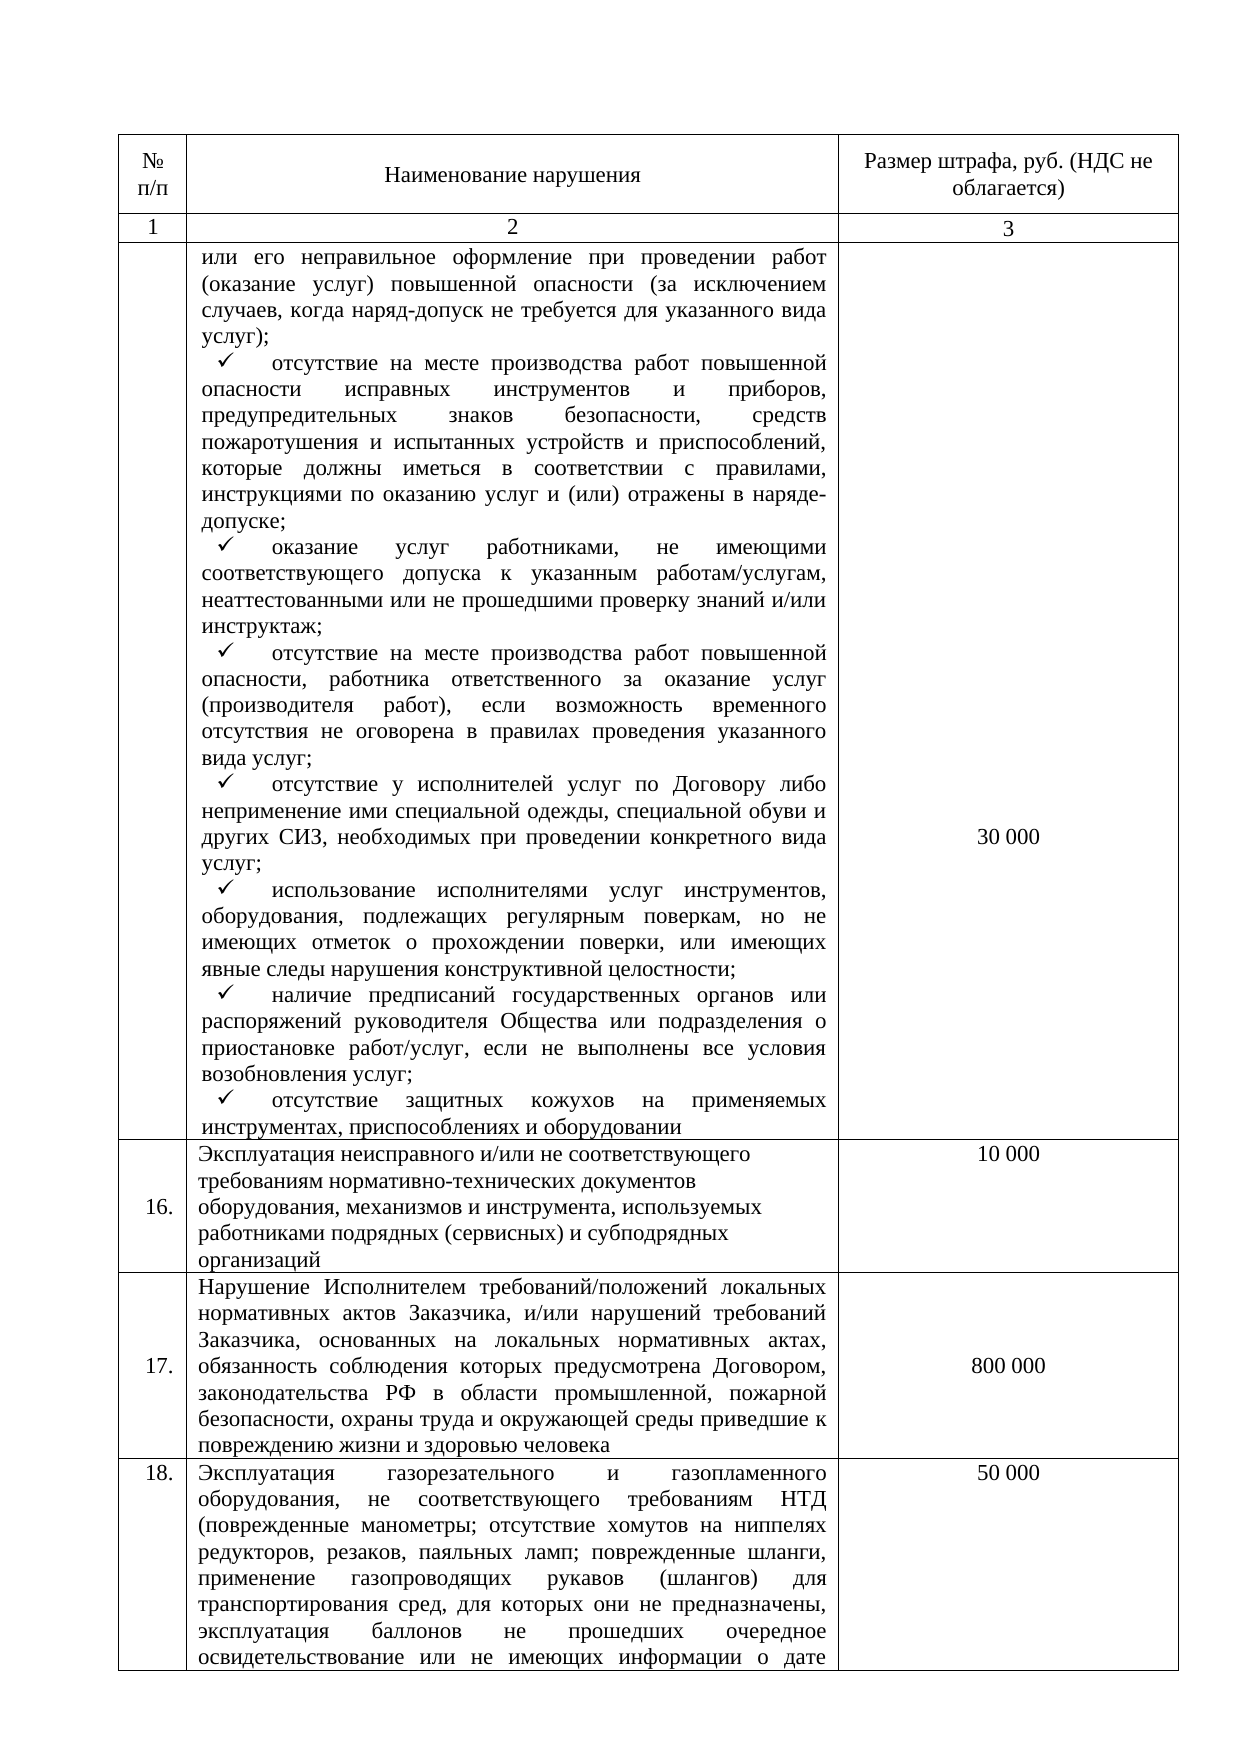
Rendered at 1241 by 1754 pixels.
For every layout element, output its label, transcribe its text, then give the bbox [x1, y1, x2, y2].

table_header Наименование нарушения [187, 135, 838, 212]
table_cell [187, 243, 838, 1139]
table_cell [119, 243, 186, 1139]
table_header Размер штрафа, руб. (НДС не облагается) [839, 135, 1178, 212]
table_cell 50 000 [839, 1459, 1178, 1669]
table_cell 30 000 [839, 243, 1178, 1139]
table_cell [119, 1140, 186, 1272]
table_cell 3 [839, 214, 1178, 242]
table_cell Нарушение Исполнителем требований/положений локальных нормативных актов Заказчика, и/или нарушений требований Заказчика, основанных на локальных нормативных актах, обязанность соблюдения которых предусмотрена Договором, законодательства РФ в области промышленной, пожарной безопасности, охраны труда и окружающей среды приведшие к повреждению жизни и здоровью человека [187, 1273, 838, 1458]
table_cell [187, 1459, 838, 1669]
table_cell 2 [187, 214, 838, 242]
table_cell Эксплуатация неисправного и/или не соответствующего требованиям нормативно-технических документов оборудования, механизмов и инструмента, используемых работниками подрядных (сервисных) и субподрядных организаций [187, 1140, 838, 1272]
table_cell 1 [119, 214, 186, 242]
table_cell 800 000 [839, 1273, 1178, 1458]
table_header № п/п [119, 135, 186, 212]
table_cell [119, 1273, 186, 1458]
table_cell [119, 1459, 186, 1669]
table_cell 10 000 [839, 1140, 1178, 1272]
